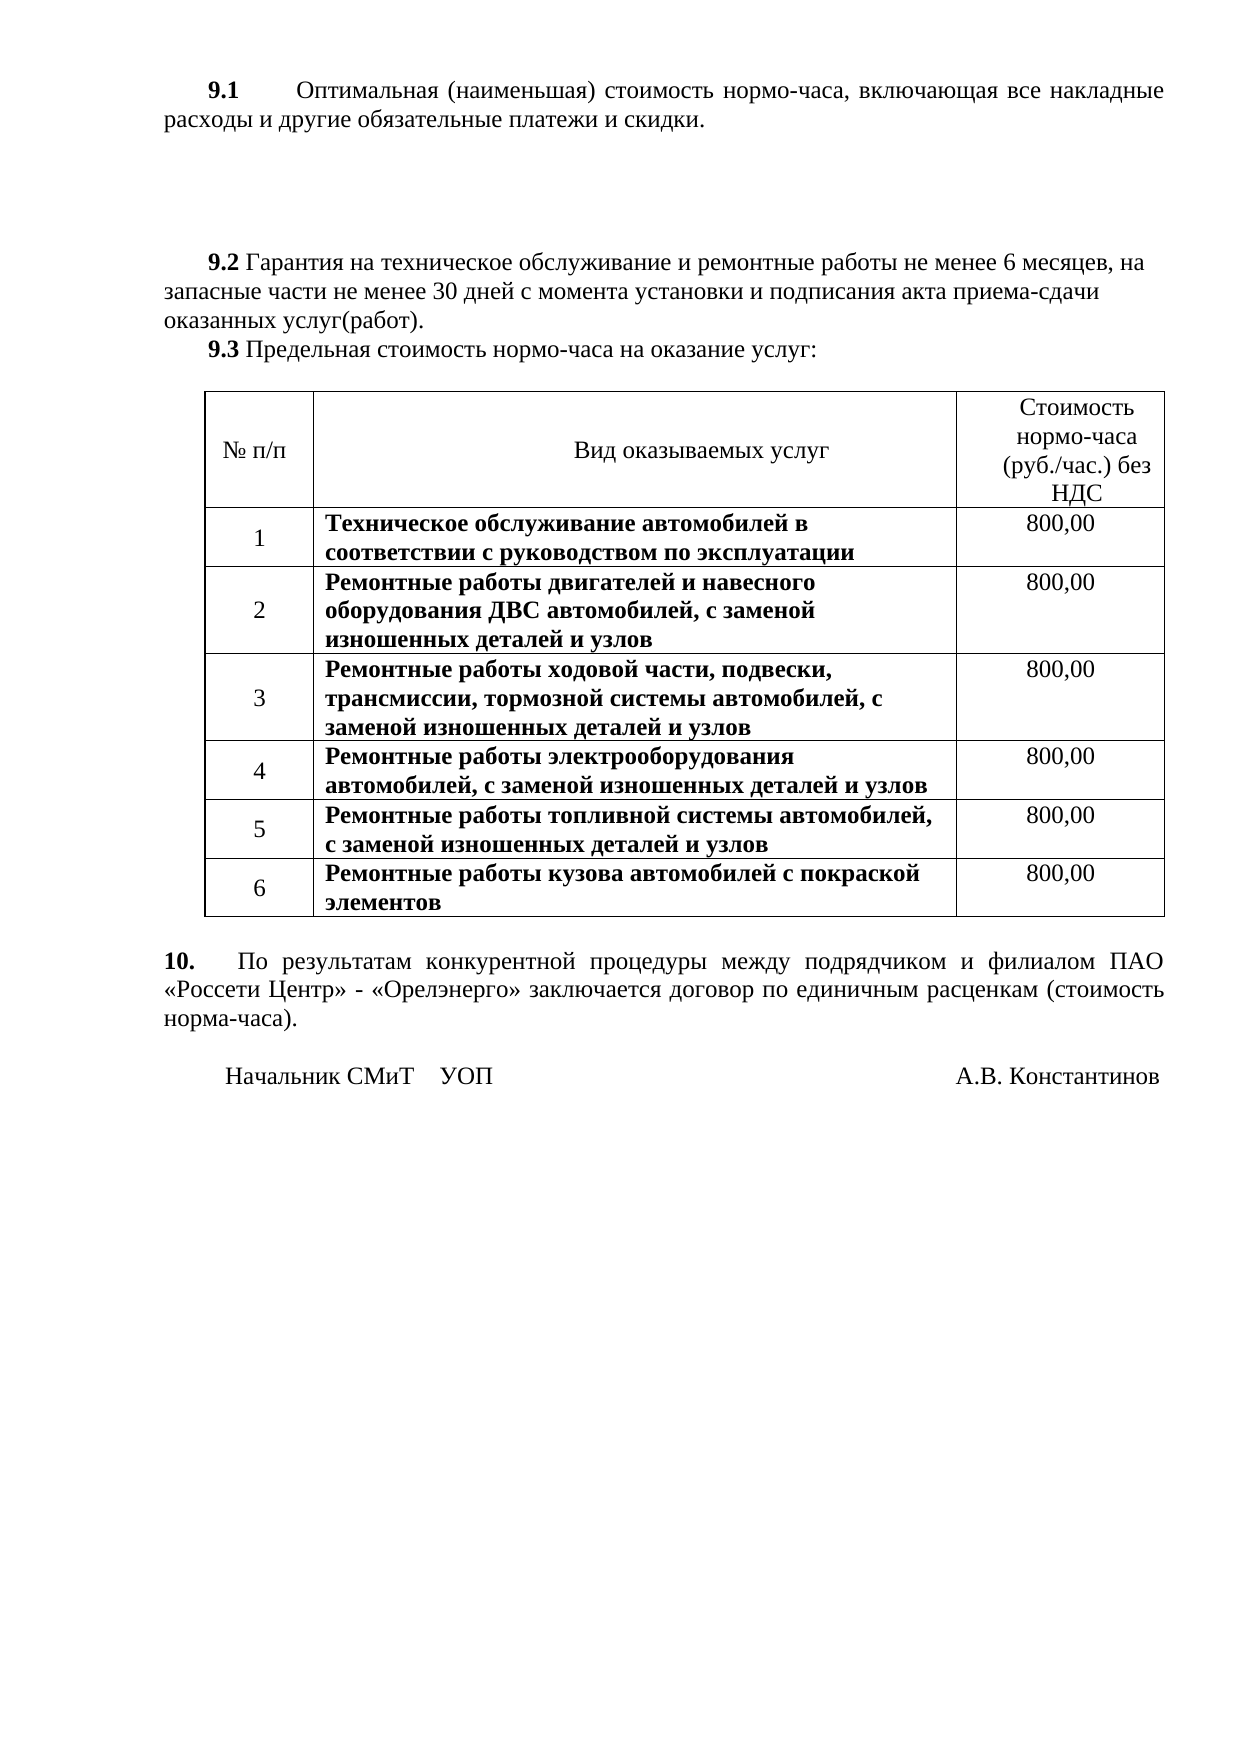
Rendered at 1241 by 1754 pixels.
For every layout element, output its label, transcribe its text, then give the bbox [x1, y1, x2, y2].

table_cell 800,00 [957, 567, 1164, 653]
table_cell Ремонтные работы топливной системы автомобилей, с заменой изношенных деталей и узлов [314, 800, 956, 857]
table_cell 800,00 [957, 508, 1164, 566]
text Начальник СМиТ УОП А.В. Константинов [75, 1061, 1165, 1089]
table_cell 800,00 [957, 800, 1164, 857]
table_cell Техническое обслуживание автомобилей в соответствии с руководством по эксплуатации [314, 508, 956, 566]
table_cell 6 [206, 859, 313, 916]
table_header Стоимость нормо-часа (руб./час.) без НДС [957, 392, 1164, 507]
list Оптимальная (наименьшая) стоимость нормо-часа, включающая все накладные расходы и другие обязательные платежи и скидки. [164, 75, 1165, 132]
table_cell 3 [206, 654, 313, 740]
text 10. По результатам конкурентной процедуры между подрядчиком и филиалом ПАО «Россети Центр» - «Орелэнерго» заключается договор по единичным расценкам (стоимость норма-часа). [164, 946, 1165, 1032]
table_cell Ремонтные работы кузова автомобилей с покраской элементов [314, 859, 956, 916]
table_cell 5 [206, 800, 313, 857]
table_header Вид оказываемых услуг [314, 392, 956, 507]
table_cell Ремонтные работы электрооборудования автомобилей, с заменой изношенных деталей и узлов [314, 741, 956, 799]
table_cell 4 [206, 741, 313, 799]
table_cell 800,00 [957, 859, 1164, 916]
table_cell Ремонтные работы ходовой части, подвески, трансмиссии, тормозной системы автомобилей, с заменой изношенных деталей и узлов [314, 654, 956, 740]
table_cell 1 [206, 508, 313, 566]
table_cell Ремонтные работы двигателей и навесного оборудования ДВС автомобилей, с заменой изношенных деталей и узлов [314, 567, 956, 653]
text 9.3 Предельная стоимость нормо-часа на оказание услуг: [208, 334, 1165, 362]
table_cell 800,00 [957, 741, 1164, 799]
table_cell 800,00 [957, 654, 1164, 740]
table_header № п/п [206, 392, 313, 507]
table_cell 2 [206, 567, 313, 653]
text 9.2 Гарантия на техническое обслуживание и ремонтные работы не менее 6 месяцев, на запасные части не менее 30 дней с момента установки и подписания акта приема-сдачи оказанных услуг(работ). [164, 247, 1165, 334]
